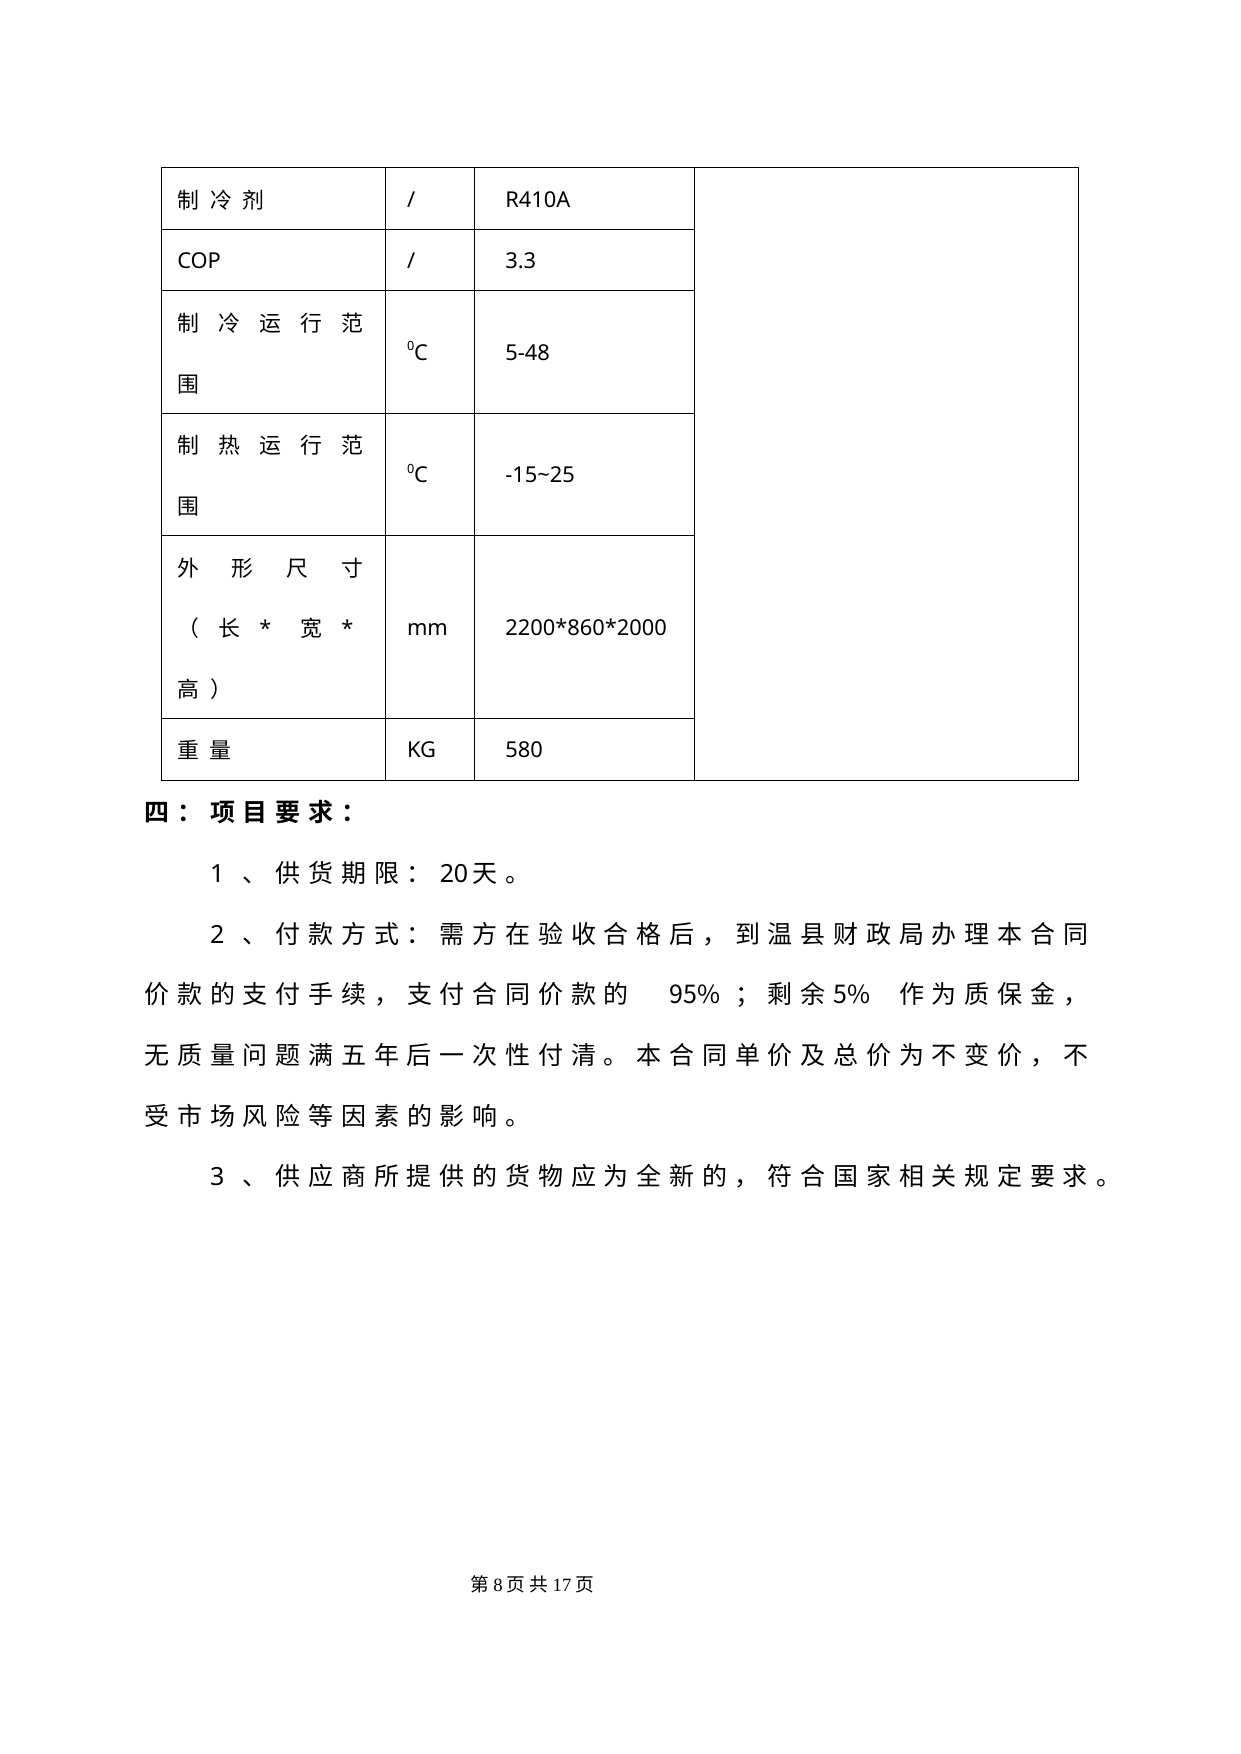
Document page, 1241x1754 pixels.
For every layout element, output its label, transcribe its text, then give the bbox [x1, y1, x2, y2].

table_cell 580 [475, 719, 694, 779]
table_cell 0C [386, 414, 474, 535]
table_cell 制冷剂 [162, 168, 385, 229]
table_cell / [386, 168, 474, 229]
table_cell 制冷运行范围 [162, 291, 385, 413]
table_cell 2200*860*2000 [475, 536, 694, 718]
table_cell 重量 [162, 719, 385, 779]
text 1、供货期限：20天。 [144, 841, 1096, 902]
text 2、付款方式：需方在验收合格后，到温县财政局办理本合同价款的支付手续，支付合同价款的 95%；剩余5%作为质保金，无质量问题满五年后一次性付清。本合同单价及总价为不变价，不受市场风险等因素的影响。 [144, 902, 1096, 1144]
table_cell COP [162, 230, 385, 290]
text 3、供应商所提供的货物应为全新的，符合国家相关规定要求。 [144, 1144, 1096, 1205]
table_cell 外形尺寸（长*宽*高） [162, 536, 385, 718]
table_cell mm [386, 536, 474, 718]
table_cell KG [386, 719, 474, 779]
text 四：项目要求： [144, 781, 1096, 841]
table_cell 制热运行范围 [162, 414, 385, 535]
table_cell R410A [475, 168, 694, 229]
table_cell 3.3 [475, 230, 694, 290]
table_cell -15~25 [475, 414, 694, 535]
table_cell / [386, 230, 474, 290]
table_cell 0C [386, 291, 474, 413]
table_cell 5-48 [475, 291, 694, 413]
